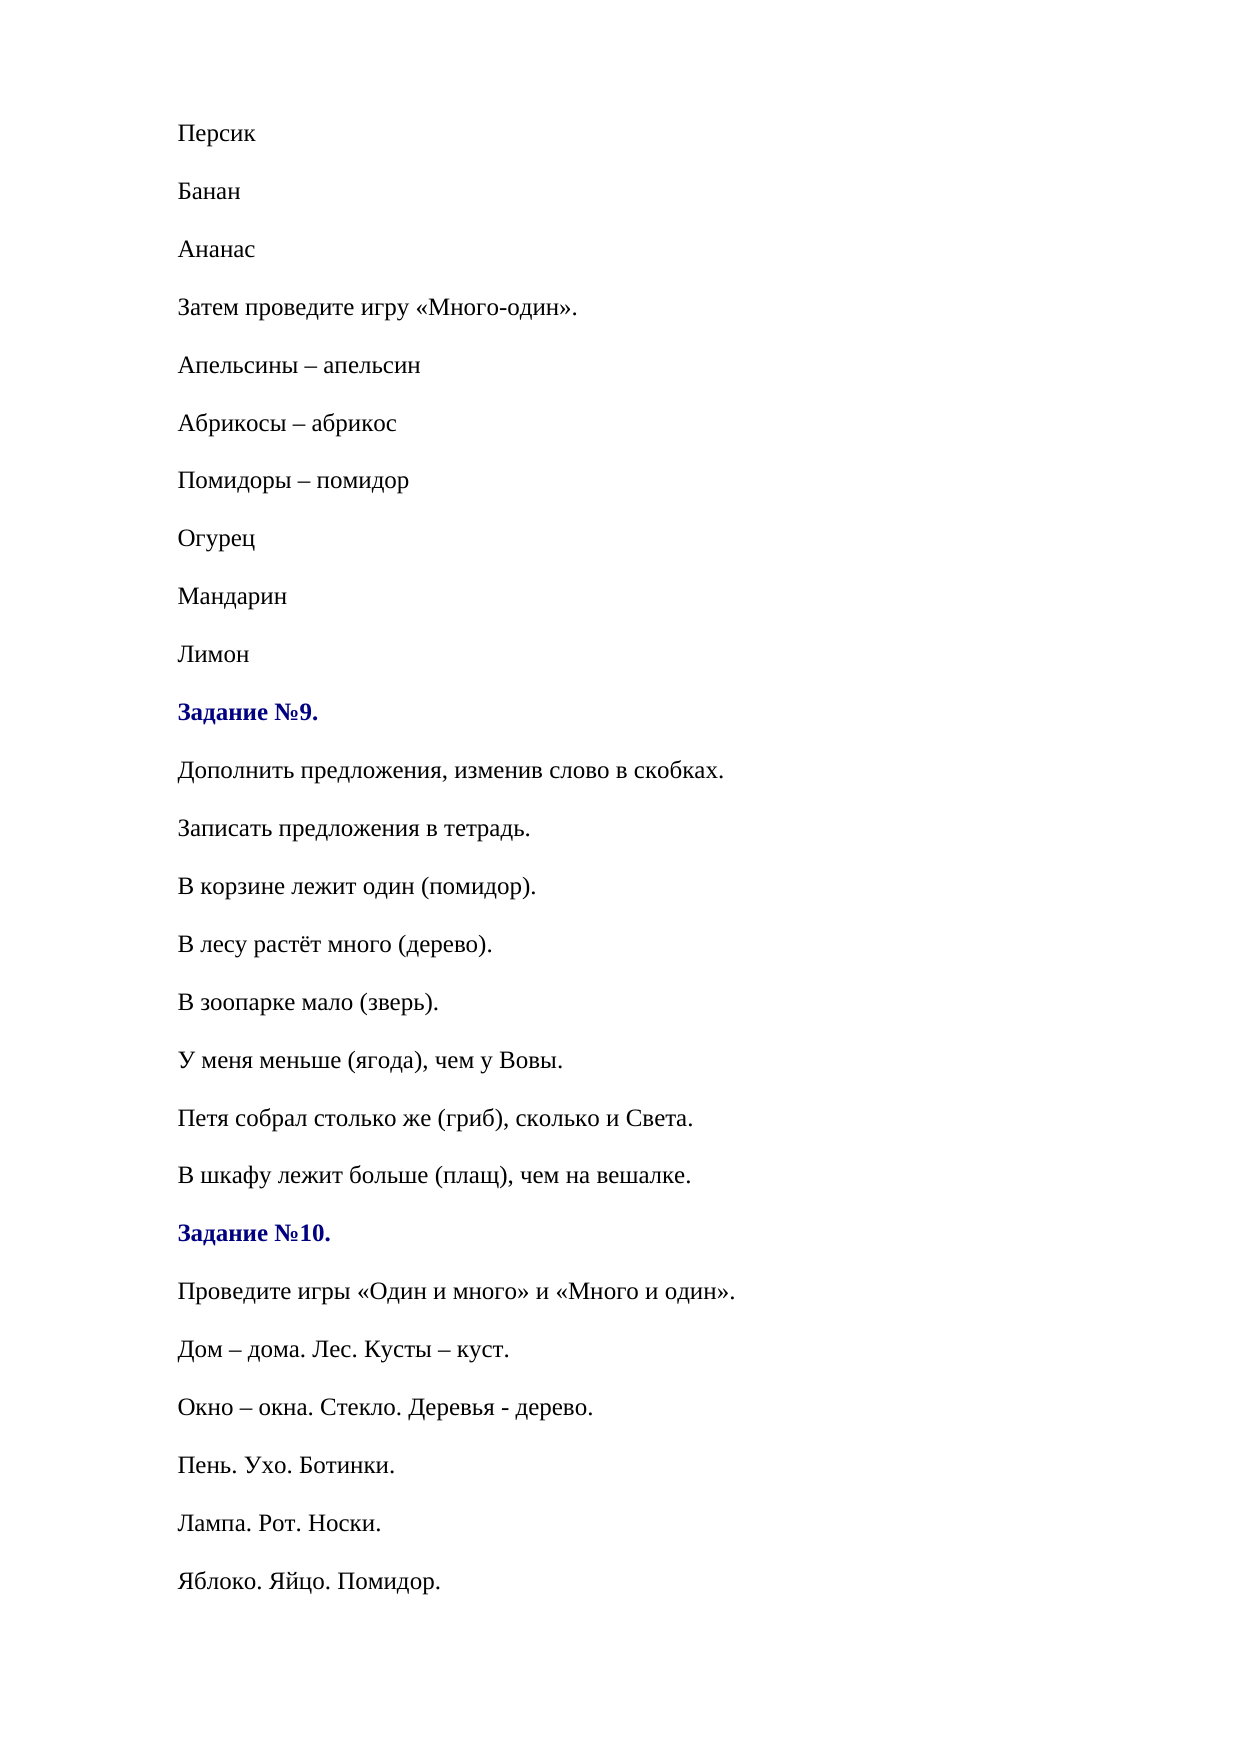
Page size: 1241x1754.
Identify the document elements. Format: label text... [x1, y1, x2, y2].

text Дополнить предложения, изменив слово в скобках. [177, 755, 1152, 784]
text У меня меньше (ягода), чем у Вовы. [177, 1045, 1152, 1073]
text Петя собрал столько же (гриб), сколько и Света. [177, 1103, 1152, 1131]
text Пень. Ухо. Ботинки. [177, 1450, 1152, 1479]
text Окно – окна. Стекло. Деревья - дерево. [177, 1392, 1152, 1421]
text В корзине лежит один (помидор). [177, 871, 1152, 900]
text Помидоры – помидор [177, 466, 1152, 494]
text Апельсины – апельсин [177, 350, 1152, 378]
text Проведите игры «Один и много» и «Много и один». [177, 1276, 1152, 1305]
text Лампа. Рот. Носки. [177, 1508, 1152, 1537]
text Задание №9. [177, 697, 1152, 726]
text Затем проведите игру «Много-один». [177, 292, 1152, 321]
text Дом – дома. Лес. Кусты – куст. [177, 1334, 1152, 1363]
text Персик [177, 118, 1152, 147]
text Яблоко. Яйцо. Помидор. [177, 1566, 1152, 1595]
text Ананас [177, 234, 1152, 263]
text В зоопарке мало (зверь). [177, 987, 1152, 1016]
text Абрикосы – абрикос [177, 408, 1152, 436]
text Огурец [177, 523, 1152, 552]
text В шкафу лежит больше (плащ), чем на вешалке. [177, 1161, 1152, 1189]
text Записать предложения в тетрадь. [177, 813, 1152, 842]
text Задание №10. [177, 1218, 1152, 1247]
text Банан [177, 176, 1152, 205]
text В лесу растёт много (дерево). [177, 929, 1152, 958]
text Лимон [177, 639, 1152, 668]
text Мандарин [177, 581, 1152, 610]
